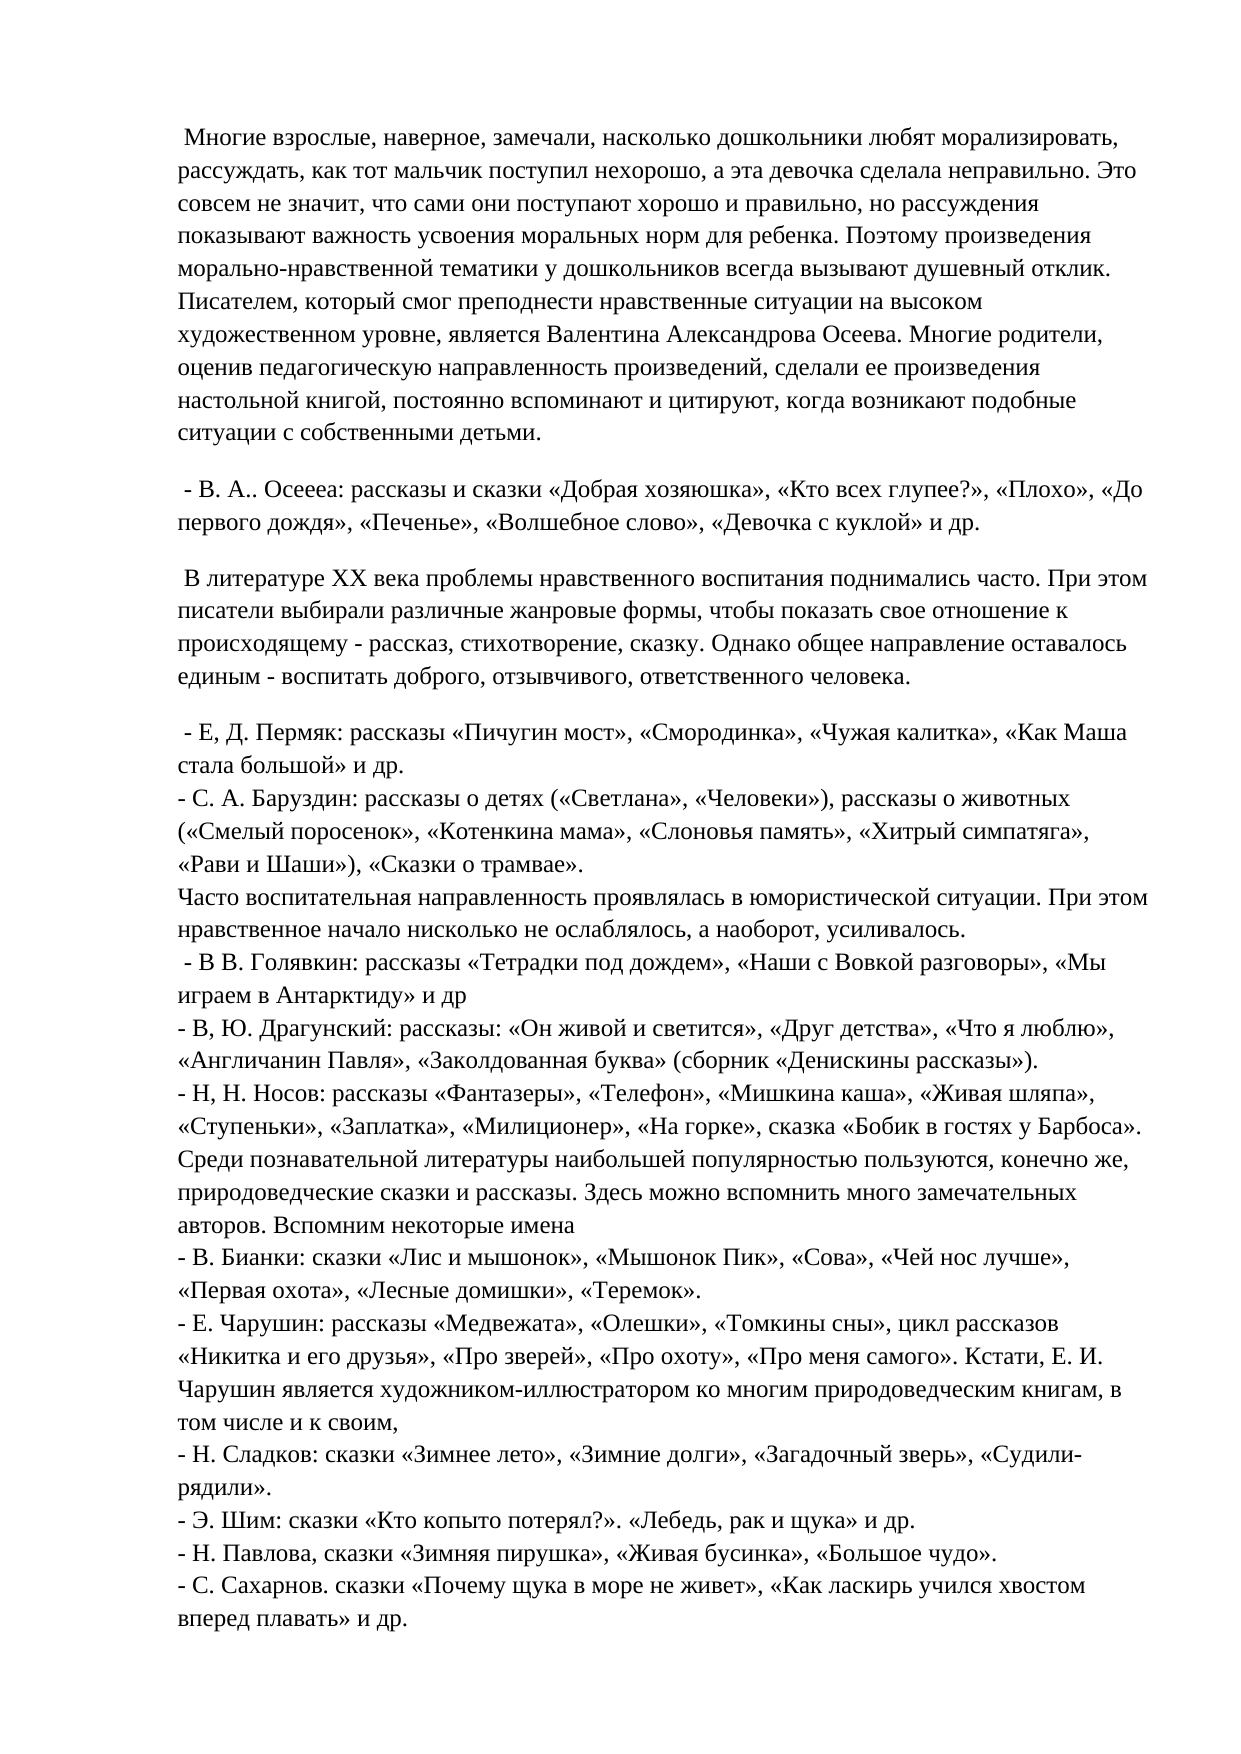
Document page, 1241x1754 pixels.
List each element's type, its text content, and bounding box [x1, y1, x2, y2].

text - Н, Н. Носов: рассказы «Фантазеры», «Телефон», «Мишкина каша», «Живая шляпа», «Ступеньки», «3аплатка», «Милиционер», «На горке», сказка «Бобик в гостях у Барбоса». [177, 1074, 1152, 1140]
text Среди познавательной литературы наибольшей популярностью пользуются, конечно жe, природоведческие сказки и рассказы. Здесь можно вспомнить много замечательных авторов. Вспомним некоторые имена [177, 1140, 1152, 1238]
text - Э. Шим: сказки «Кто копыто потерял?». «Лебедь, рак и щука» и др. [177, 1501, 1152, 1534]
text Часто воспитательная направленность проявлялась в юмористической ситуации. При этом нравственное начало нисколько не ослаблялось, а наоборот, усиливалось. [177, 877, 1152, 943]
text - Н. Сладков: сказки «Зимнее лето», «Зимние долги», «Загадочный зверь», «Судили-рядили». [177, 1435, 1152, 1501]
text - В. А.. Осеееа: рассказы и сказки «Добрая хозяюшка», «Кто всех глупее?», «Плохо», «До первого дождя», «Печенье», «Волшебное слово», «Девочка с куклой» и др. [177, 470, 1152, 535]
text - С. А. Баруздин: рассказы о детях («Светлана», «Человеки»), рассказы о животных («Смелый поросенок», «Котенкина мама», «Слоновья память», «Хитрый симпатяга», «Рави и Шаши»), «Сказки о трамвае». [177, 779, 1152, 877]
text В литературе XX века проблемы нравственного воспитания поднимались часто. При этом писатели выбирали различные жанровые формы, чтобы показать свое отношение к происходящему - рассказ, стихотворение, сказку. Однако общее направление оставалось единым - воспитать доброго, отзывчивого, ответственного человека. [177, 559, 1152, 690]
text - Е, Д. Пермяк: рассказы «Пичугин мост», «Смородинка», «Чужая калитка», «Как Маша стала большой» и др. [177, 713, 1152, 779]
text - В. Бианки: сказки «Лис и мышонок», «Мышонок Пик», «Сова», «Чей нос лучше», «Первая охота», «Лесные домишки», «Теремок». [177, 1238, 1152, 1304]
text Многие взрослые, наверное, замечали, насколько дошкольники любят морализировать, рассуждать, как тот мальчик поступил нехорошо, а эта девочка сделала неправильно. Это совсем не значит, что сами они поступают хорошо и правильно, но рассуждения показывают важность усвоения моральных норм для ребенка. Поэтому произведения морально-нравственной тематики у дошкольников всегда вызывают душевный отклик. Писателем, который смог преподнести нравственные ситуации на высоком художественном уровне, является Валентина Александрова Осеева. Многие родители, оценив педагогическую направленность произведений, сделали ее произведения настольной книгой, постоянно вспоминают и цитируют, когда возникают подобные ситуации с собственными детьми. [177, 118, 1152, 446]
text - С. Сахарнов. сказки «Почему щука в море не живет», «Как ласкирь учился хвостом вперед плавать» и др. [177, 1567, 1152, 1632]
text - В, Ю. Драгунский: рассказы: «Он живой и светится», «Друг детства», «Что я люблю», «Англичанин Павля», «3аколдованная буква» (сборник «Денискины рассказы»). [177, 1009, 1152, 1074]
text - Е. Чарушин: рассказы «Медвежата», «Олешки», «Томкины сны», цикл рассказов «Никитка и его друзья», «Про зверей», «Про охоту», «Про меня самого». Кстати, Е. И. Чарушин является художником-иллюстратором ко многим природоведческим книгам, в том числе и к своим, [177, 1304, 1152, 1435]
text - В В. Голявкин: рассказы «Тетрадки под дождем», «Наши с Вовкой разговоры», «Мы играем в Антарктиду» и др [177, 943, 1152, 1009]
text - Н. Павлова, сказки «Зимняя пирушка», «Живая бусинка», «Большое чудо». [177, 1534, 1152, 1567]
